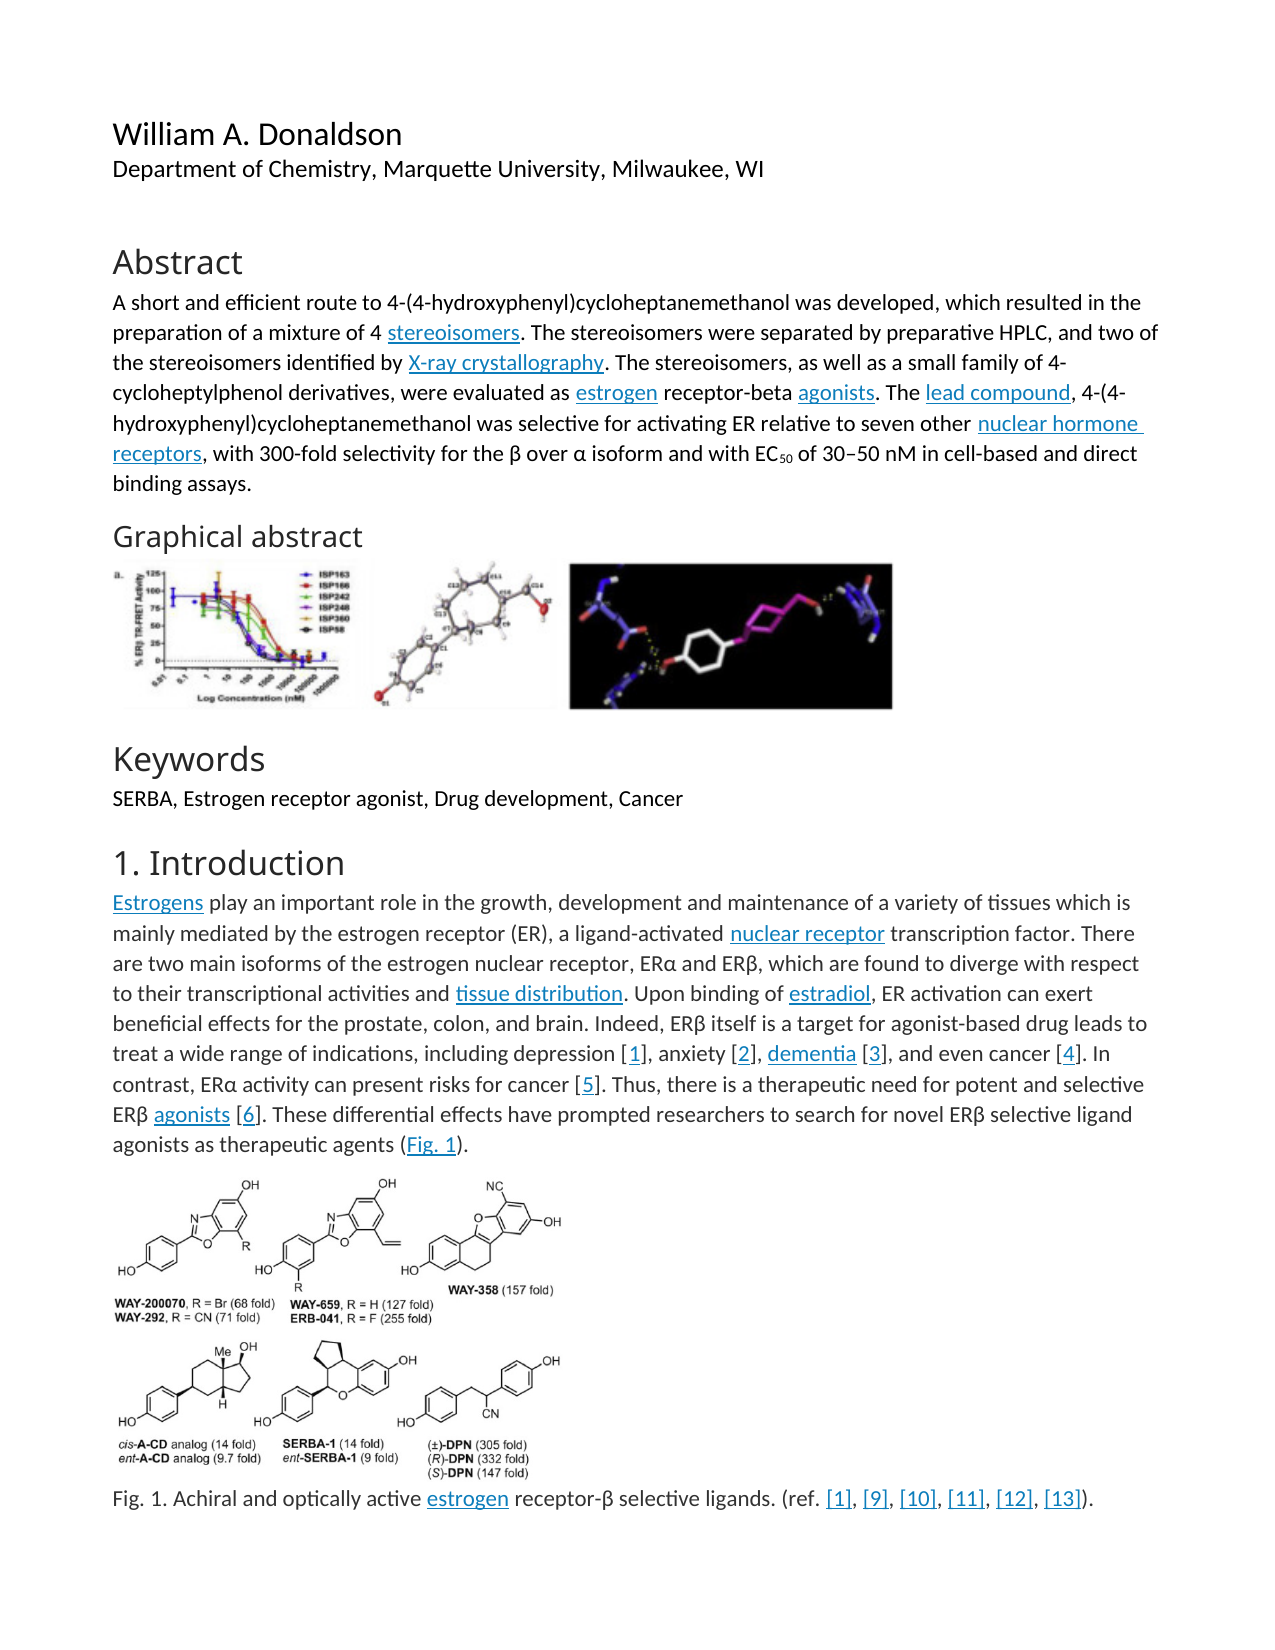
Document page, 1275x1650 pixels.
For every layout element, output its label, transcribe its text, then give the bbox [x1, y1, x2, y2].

picture [112, 1177, 563, 1482]
text Fig. 1. Achiral and optically active estrogen receptor-β selective ligands. (ref. [1], [9], [10], [11], [12], [13]). [112, 1484, 1162, 1512]
picture [112, 558, 894, 711]
subtitle 1. Introduction [112, 839, 1162, 885]
subtitle Abstract [112, 239, 1162, 284]
text William A. Donaldson [112, 112, 1162, 153]
subtitle Keywords [112, 735, 1162, 781]
text SERBA, Estrogen receptor agonist, Drug development, Cancer [112, 784, 1162, 812]
text A short and efficient route to 4-(4-hydroxyphenyl)cycloheptanemethanol was developed, which resulted in the preparation of a mixture of 4 stereoisomers. The stereoisomers were separated by preparative HPLC, and two of the stereoisomers identified by X-ray crystallography. The stereoisomers, as well as a small family of 4-cycloheptylphenol derivatives, were evaluated as estrogen receptor-beta agonists. The lead compound, 4-(4-hydroxyphenyl)cycloheptanemethanol was selective for activating ER relative to seven other nuclear hormone receptors, with 300-fold selectivity for the β over α isoform and with EC50 of 30–50 nM in cell-based and direct binding assays. [112, 288, 1162, 497]
text Estrogens play an important role in the growth, development and maintenance of a variety of tissues which is mainly mediated by the estrogen receptor (ER), a ligand-activated nuclear receptor transcription factor. There are two main isoforms of the estrogen nuclear receptor, ERα and ERβ, which are found to diverge with respect to their transcriptional activities and tissue distribution. Upon binding of estradiol, ER activation can exert beneficial effects for the prostate, colon, and brain. Indeed, ERβ itself is a target for agonist-based drug leads to treat a wide range of indications, including depression [1], anxiety [2], dementia [3], and even cancer [4]. In contrast, ERα activity can present risks for cancer [5]. Thus, there is a therapeutic need for potent and selective ERβ agonists [6]. These differential effects have prompted researchers to search for novel ERβ selective ligand agonists as therapeutic agents (Fig. 1). [112, 888, 1162, 1158]
subtitle Graphical abstract [112, 516, 1162, 556]
text Department of Chemistry, Marquette University, Milwaukee, WI [112, 153, 1162, 184]
